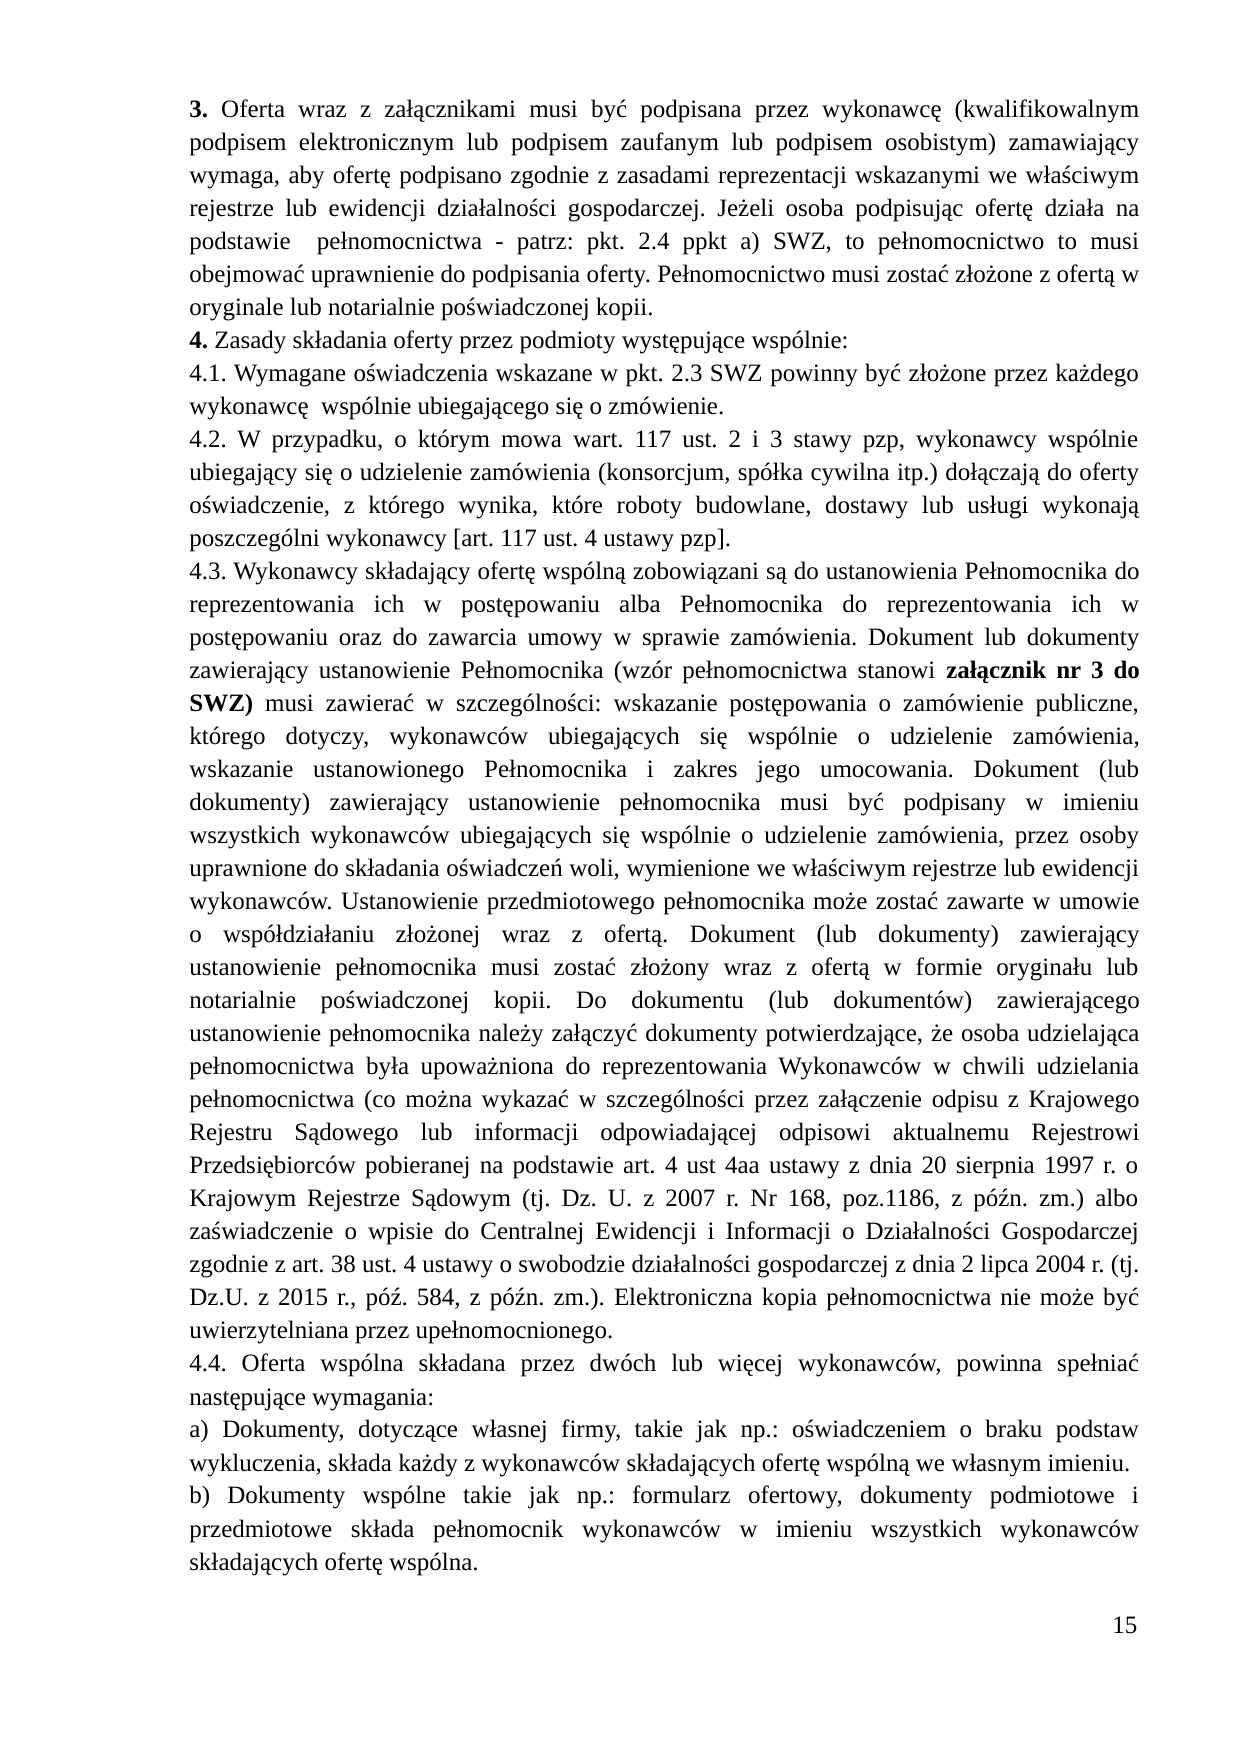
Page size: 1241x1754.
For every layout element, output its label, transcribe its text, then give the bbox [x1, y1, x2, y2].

text 4.4. Oferta wspólna składana przez dwóch lub więcej wykonawców, powinna spełniać następujące wymagania: [189, 1348, 1140, 1410]
text a) Dokumenty, dotyczące własnej firmy, takie jak np.: oświadczeniem o braku podstaw wykluczenia, składa każdy z wykonawców składających ofertę wspólną we własnym imieniu. [189, 1414, 1140, 1476]
text b) Dokumenty wspólne takie jak np.: formularz ofertowy, dokumenty podmiotowe i przedmiotowe składa pełnomocnik wykonawców w imieniu wszystkich wykonawców składających ofertę wspólna. [189, 1481, 1140, 1575]
text 4.3. Wykonawcy składający ofertę wspólną zobowiązani są do ustanowienia Pełnomocnika do reprezentowania ich w postępowaniu alba Pełnomocnika do reprezentowania ich w postępowaniu oraz do zawarcia umowy w sprawie zamówienia. Dokument lub dokumenty zawierający ustanowienie Pełnomocnika (wzór pełnomocnictwa stanowi załącznik nr 3 do SWZ) musi zawierać w szczególności: wskazanie postępowania o zamówienie publiczne, którego dotyczy, wykonawców ubiegających się wspólnie o udzielenie zamówienia, wskazanie ustanowionego Pełnomocnika i zakres jego umocowania. Dokument (lub dokumenty) zawierający ustanowienie pełnomocnika musi być podpisany w imieniu wszystkich wykonawców ubiegających się wspólnie o udzielenie zamówienia, przez osoby uprawnione do składania oświadczeń woli, wymienione we właściwym rejestrze lub ewidencji wykonawców. Ustanowienie przedmiotowego pełnomocnika może zostać zawarte w umowie o współdziałaniu złożonej wraz z ofertą. Dokument (lub dokumenty) zawierający ustanowienie pełnomocnika musi zostać złożony wraz z ofertą w formie oryginału lub notarialnie poświadczonej kopii. Do dokumentu (lub dokumentów) zawierającego ustanowienie pełnomocnika należy załączyć dokumenty potwierdzające, że osoba udzielająca pełnomocnictwa była upoważniona do reprezentowania Wykonawców w chwili udzielania pełnomocnictwa (co można wykazać w szczególności przez załączenie odpisu z Krajowego Rejestru Sądowego lub informacji odpowiadającej odpisowi aktualnemu Rejestrowi Przedsiębiorców pobieranej na podstawie art. 4 ust 4aa ustawy z dnia 20 sierpnia 1997 r. o Krajowym Rejestrze Sądowym (tj. Dz. U. z 2007 r. Nr 168, poz.1186, z późn. zm.) albo zaświadczenie o wpisie do Centralnej Ewidencji i Informacji o Działalności Gospodarczej zgodnie z art. 38 ust. 4 ustawy o swobodzie działalności gospodarczej z dnia 2 lipca 2004 r. (tj. Dz.U. z 2015 r., póź. 584, z późn. zm.). Elektroniczna kopia pełnomocnictwa nie może być uwierzytelniana przez upełnomocnionego. [189, 556, 1140, 1344]
text 4. Zasady składania oferty przez podmioty występujące wspólnie: [189, 325, 1140, 354]
text 3. Oferta wraz z załącznikami musi być podpisana przez wykonawcę (kwalifikowalnym podpisem elektronicznym lub podpisem zaufanym lub podpisem osobistym) zamawiający wymaga, aby ofertę podpisano zgodnie z zasadami reprezentacji wskazanymi we właściwym rejestrze lub ewidencji działalności gospodarczej. Jeżeli osoba podpisując ofertę działa na podstawie pełnomocnictwa - patrz: pkt. 2.4 ppkt a) SWZ, to pełnomocnictwo to musi obejmować uprawnienie do podpisania oferty. Pełnomocnictwo musi zostać złożone z ofertą w oryginale lub notarialnie poświadczonej kopii. [189, 94, 1140, 321]
text 4.1. Wymagane oświadczenia wskazane w pkt. 2.3 SWZ powinny być złożone przez każdego wykonawcę wspólnie ubiegającego się o zmówienie. [189, 358, 1140, 420]
text 4.2. W przypadku, o którym mowa wart. 117 ust. 2 i 3 stawy pzp, wykonawcy wspólnie ubiegający się o udzielenie zamówienia (konsorcjum, spółka cywilna itp.) dołączają do oferty oświadczenie, z którego wynika, które roboty budowlane, dostawy lub usługi wykonają poszczególni wykonawcy [art. 117 ust. 4 ustawy pzp]. [189, 424, 1140, 552]
